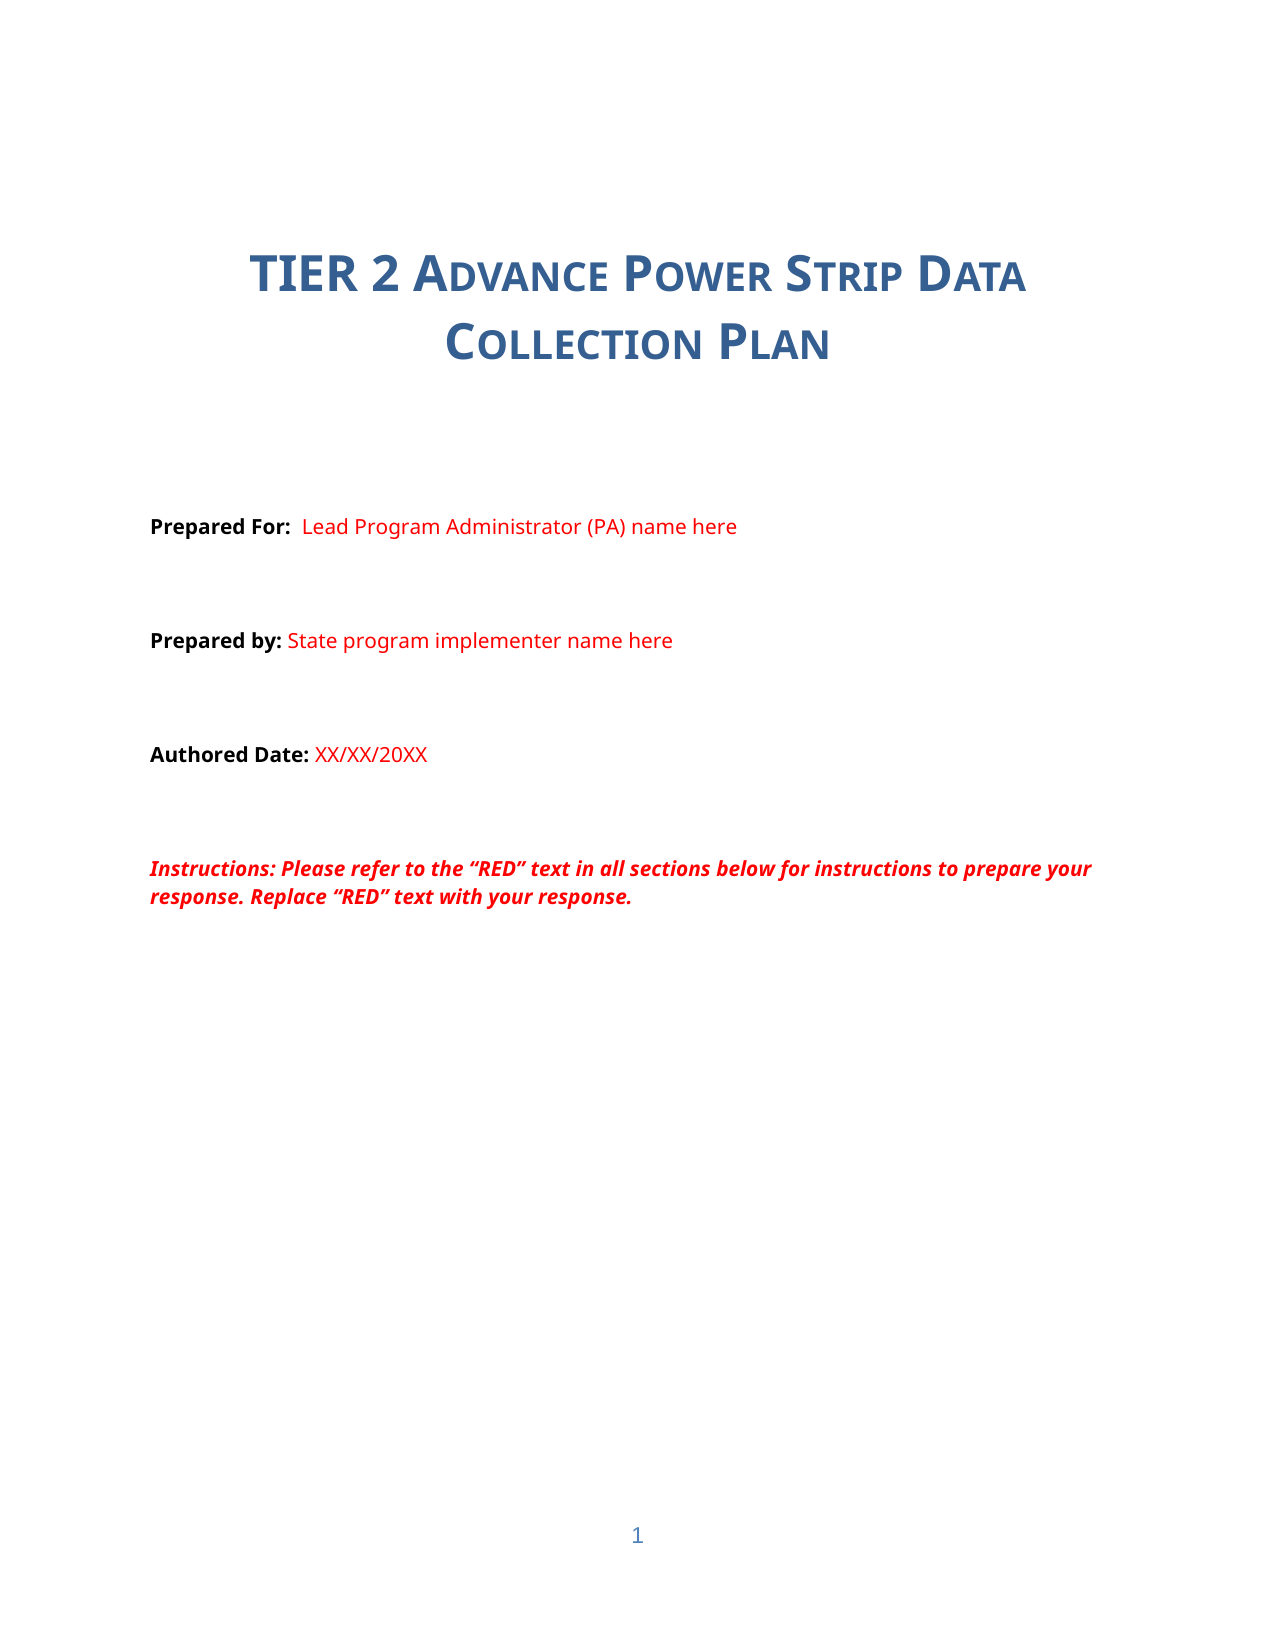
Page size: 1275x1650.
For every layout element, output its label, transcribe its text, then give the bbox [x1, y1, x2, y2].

text TIER 2 Advance Power Strip Data Collection Plan [150, 237, 1125, 374]
text Prepared by: State program implementer name here [150, 626, 1125, 655]
text Authored Date: XX/XX/20XX [150, 740, 1125, 768]
text Instructions: Please refer to the “RED” text in all sections below for instructions to prepare your response. Replace “RED” text with your response. [150, 854, 1125, 911]
text Prepared For: Lead Program Administrator (PA) name here [150, 512, 1125, 541]
